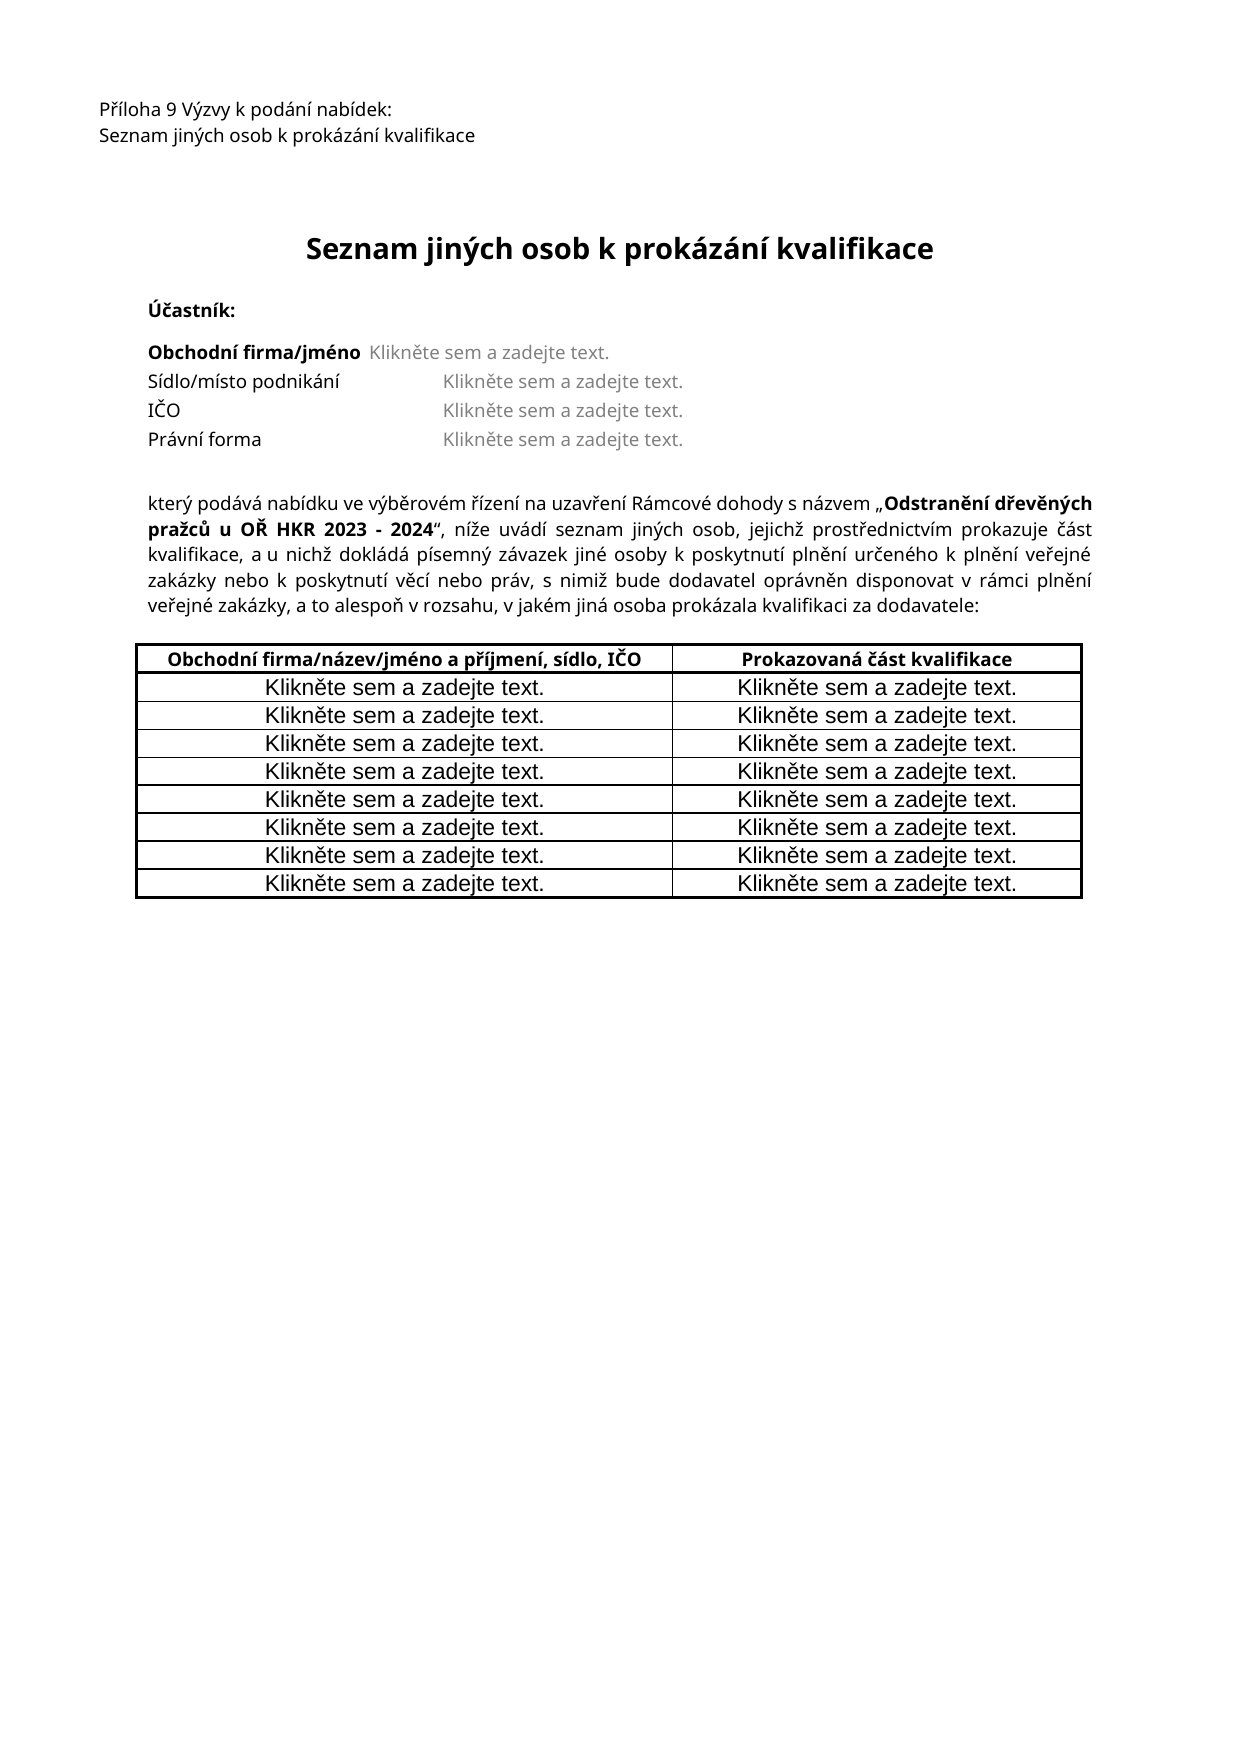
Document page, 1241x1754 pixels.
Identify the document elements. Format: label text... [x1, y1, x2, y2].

title Seznam jiných osob k prokázání kvalifikace [148, 228, 1093, 268]
text Sídlo/místo podnikání [148, 365, 1093, 394]
text Účastník: [148, 293, 1093, 324]
text který podává nabídku ve výběrovém řízení na uzavření Rámcové dohody s názvem „Odstranění dřevěných pražců u OŘ HKR 2023 - 2024“, níže uvádí seznam jiných osob, jejichž prostřednictvím prokazuje část kvalifikace, a u nichž dokládá písemný závazek jiné osoby k poskytnutí plnění určeného k plnění veřejné zakázky nebo k poskytnutí věcí nebo práv, s nimiž bude dodavatel oprávněn disponovat v rámci plnění veřejné zakázky, a to alespoň v rozsahu, v jakém jiná osoba prokázala kvalifikaci za dodavatele: [148, 490, 1093, 618]
table_header Obchodní firma/název/jméno a příjmení, sídlo, IČO [138, 646, 672, 671]
table_header Prokazovaná část kvalifikace [673, 646, 1080, 671]
text Obchodní firma/jméno [148, 336, 1093, 365]
text IČO [148, 394, 1093, 423]
text Právní forma [148, 423, 1093, 452]
